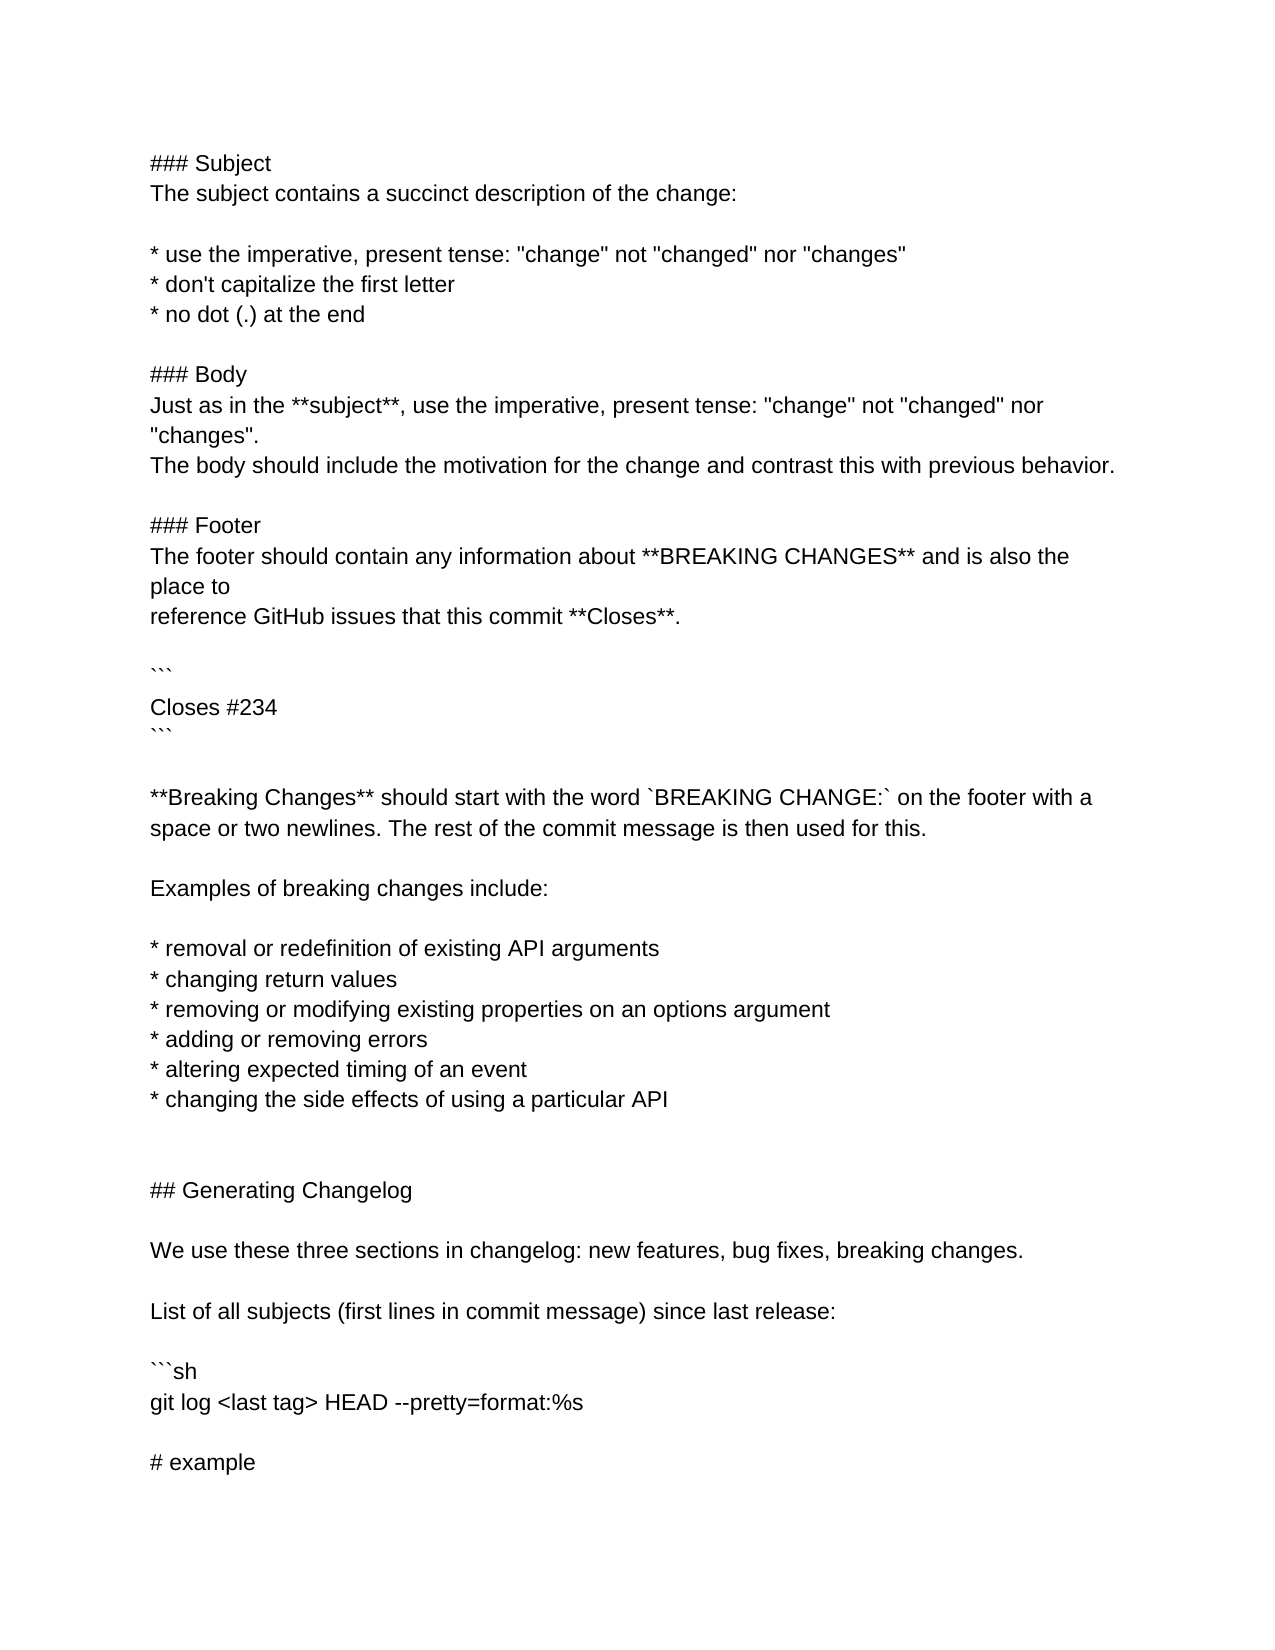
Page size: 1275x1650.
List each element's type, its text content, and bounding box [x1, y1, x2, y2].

text Examples of breaking changes include: [150, 875, 1125, 901]
text ``` [150, 724, 1125, 750]
text The body should include the motivation for the change and contrast this with previous behavior. [150, 452, 1125, 478]
text List of all subjects (first lines in commit message) since last release: [150, 1298, 1125, 1324]
text * altering expected timing of an event [150, 1056, 1125, 1083]
text * use the imperative, present tense: "change" not "changed" nor "changes" [150, 241, 1125, 267]
text git log <last tag> HEAD --pretty=format:%s [150, 1388, 1125, 1415]
text ## Generating Changelog [150, 1177, 1125, 1203]
text * don't capitalize the first letter [150, 271, 1125, 297]
text ### Subject [150, 150, 1125, 176]
text Closes #234 [150, 694, 1125, 720]
text The footer should contain any information about **BREAKING CHANGES** and is also the place to [150, 543, 1125, 599]
text ### Body [150, 361, 1125, 388]
text ### Footer [150, 512, 1125, 539]
text * changing the side effects of using a particular API [150, 1086, 1125, 1113]
text **Breaking Changes** should start with the word `BREAKING CHANGE:` on the footer with a space or two newlines. The rest of the commit message is then used for this. [150, 784, 1125, 841]
text ```sh [150, 1358, 1125, 1385]
text * removal or redefinition of existing API arguments [150, 935, 1125, 962]
text # example [150, 1449, 1125, 1475]
text * adding or removing errors [150, 1026, 1125, 1052]
text We use these three sections in changelog: new features, bug fixes, breaking changes. [150, 1237, 1125, 1264]
text reference GitHub issues that this commit **Closes**. [150, 603, 1125, 629]
text Just as in the **subject**, use the imperative, present tense: "change" not "changed" nor "changes". [150, 392, 1125, 448]
text * removing or modifying existing properties on an options argument [150, 996, 1125, 1022]
text * no dot (.) at the end [150, 301, 1125, 327]
text * changing return values [150, 966, 1125, 992]
text The subject contains a succinct description of the change: [150, 180, 1125, 207]
text ``` [150, 663, 1125, 690]
